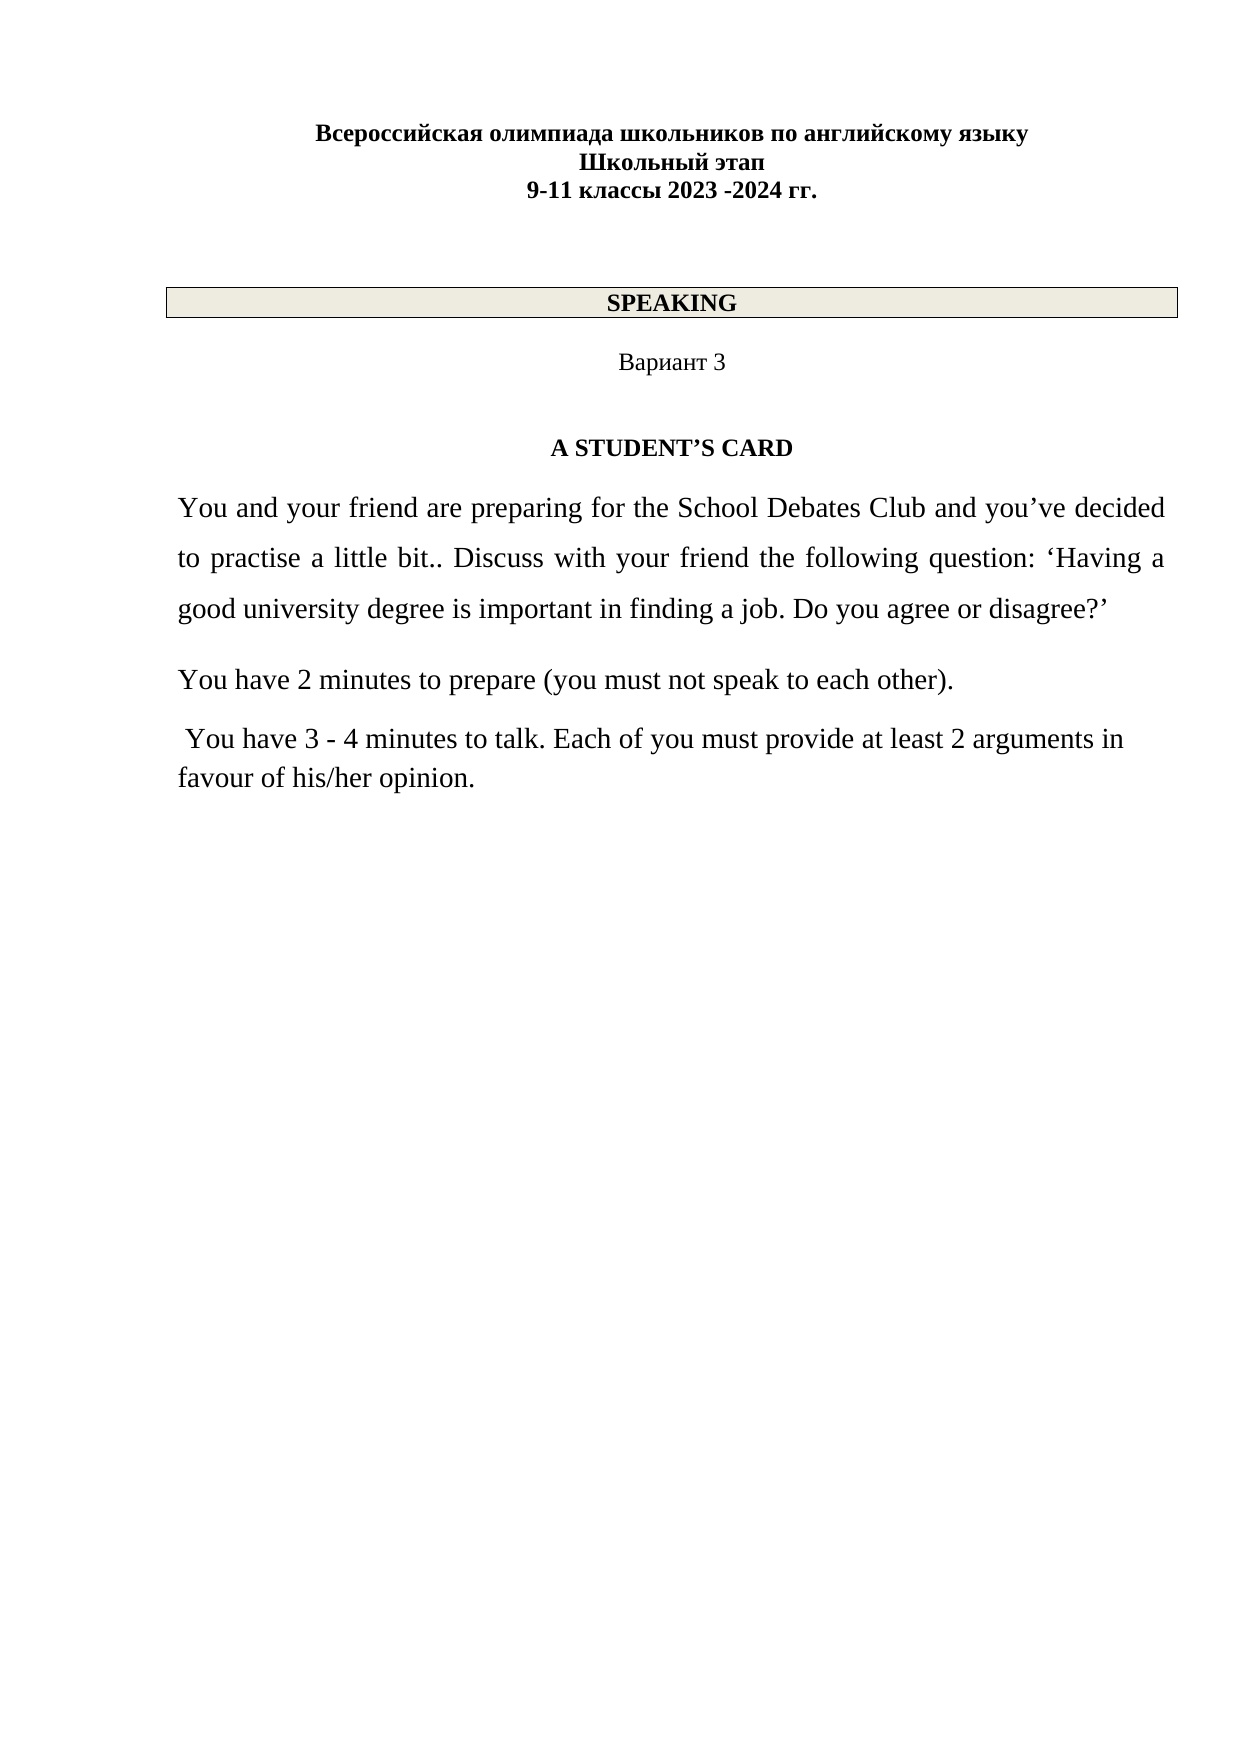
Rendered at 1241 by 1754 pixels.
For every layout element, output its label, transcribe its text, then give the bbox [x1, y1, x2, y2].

text 9-11 классы 2023 -2024 гг. [177, 176, 1167, 204]
table_header SPEAKING [167, 288, 1177, 317]
text Школьный этап [177, 147, 1167, 176]
text You have 2 minutes to prepare (you must not speak to each other). [177, 662, 1167, 696]
text A STUDENT’S CARD [177, 433, 1167, 462]
text Всероссийская олимпиада школьников по английскому языку [177, 118, 1167, 147]
text You have 3 - 4 minutes to talk. Each of you must provide at least 2 arguments in favour of his/her opinion. [177, 721, 1167, 793]
text Вариант 3 [177, 347, 1167, 375]
text You and your friend are preparing for the School Debates Club and you’ve decided to practise a little bit.. Discuss with your friend the following question: ‘Having a good university degree is important in finding a job. Do you agree or disagree?’ [177, 490, 1167, 624]
